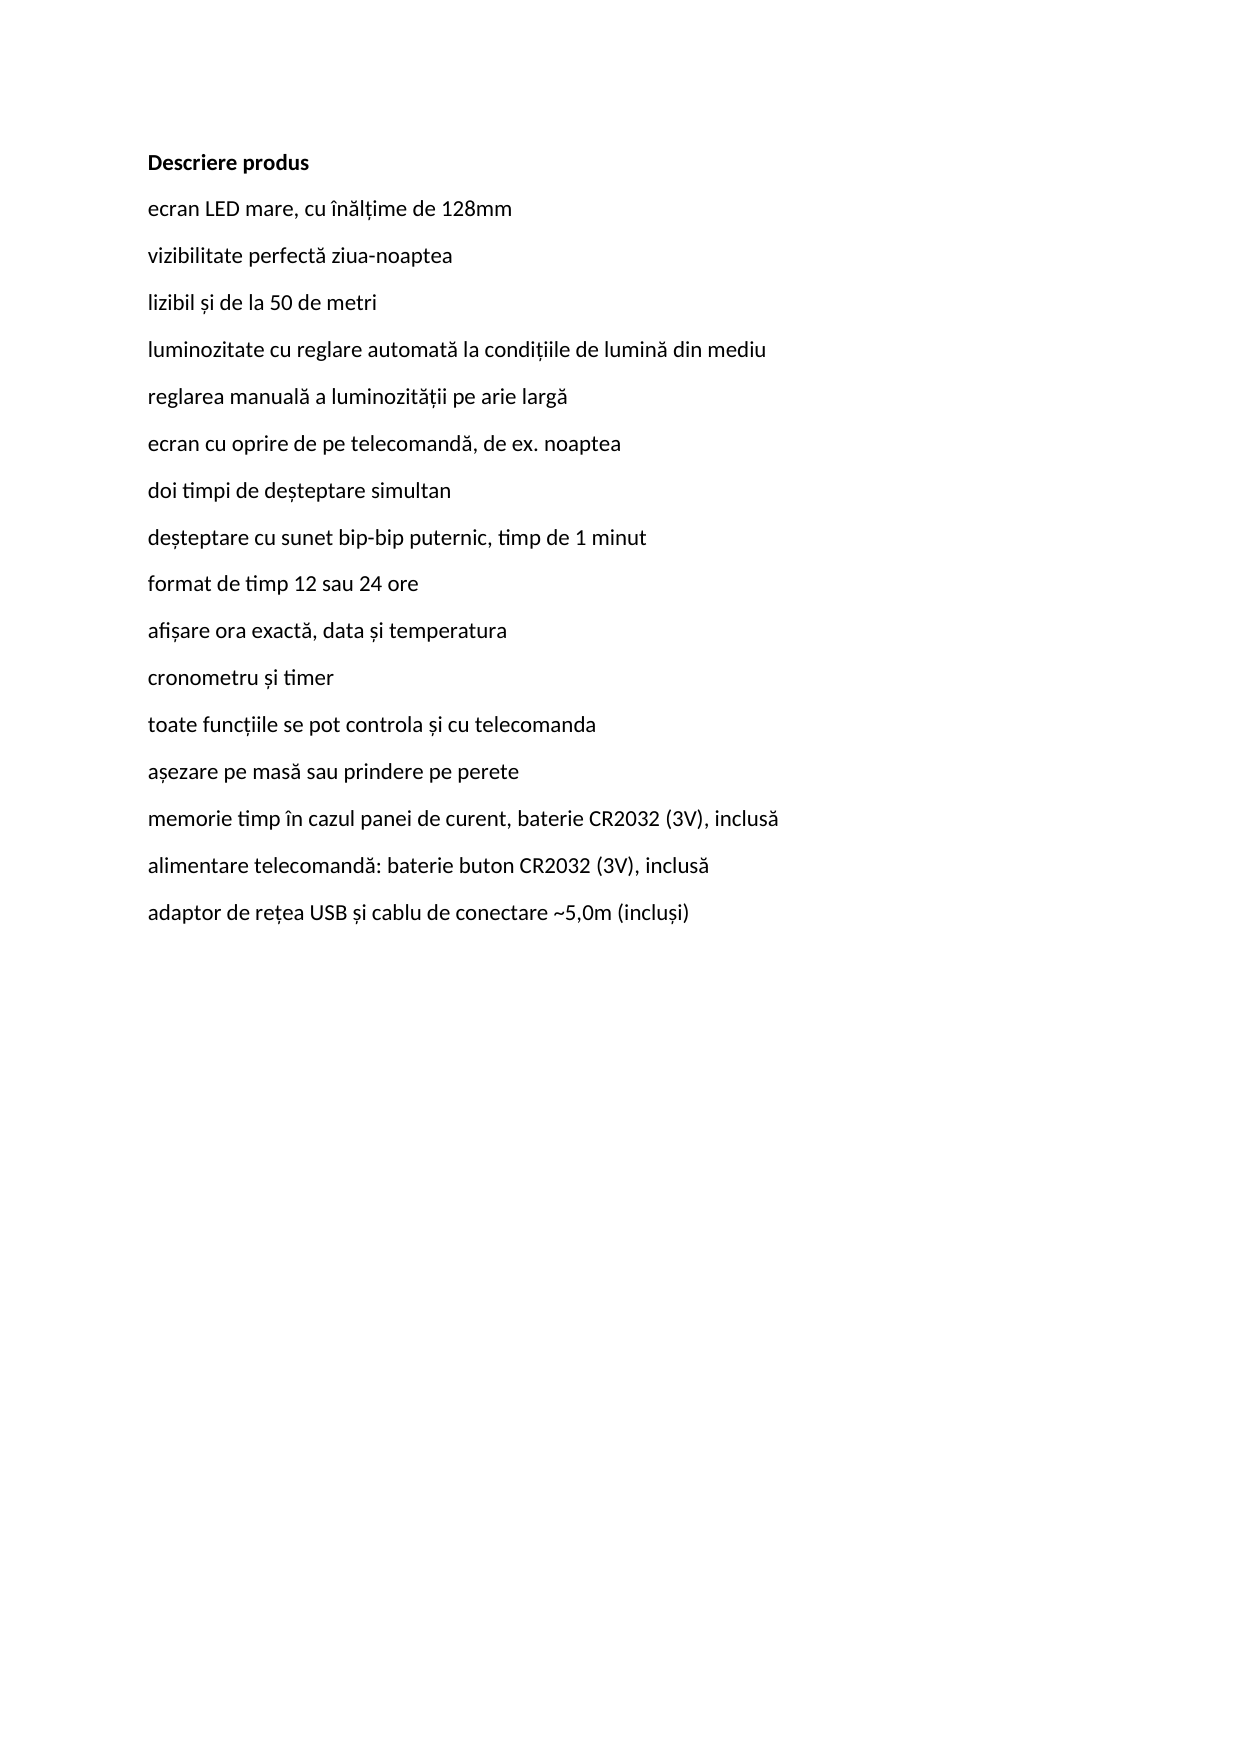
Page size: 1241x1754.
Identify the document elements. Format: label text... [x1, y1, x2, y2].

text toate funcțiile se pot controla și cu telecomanda [148, 710, 1093, 738]
text Descriere produs [148, 148, 1093, 176]
text deșteptare cu sunet bip-bip puternic, timp de 1 minut [148, 523, 1093, 551]
text ecran LED mare, cu înălțime de 128mm [148, 194, 1093, 222]
text vizibilitate perfectă ziua-noaptea [148, 241, 1093, 269]
text afișare ora exactă, data și temperatura [148, 616, 1093, 644]
text luminozitate cu reglare automată la condițiile de lumină din mediu [148, 335, 1093, 363]
text format de timp 12 sau 24 ore [148, 569, 1093, 597]
text alimentare telecomandă: baterie buton CR2032 (3V), inclusă [148, 851, 1093, 879]
text așezare pe masă sau prindere pe perete [148, 757, 1093, 785]
text reglarea manuală a luminozității pe arie largă [148, 382, 1093, 410]
text cronometru și timer [148, 663, 1093, 691]
text adaptor de rețea USB și cablu de conectare ~5,0m (incluși) [148, 898, 1093, 926]
text doi timpi de deșteptare simultan [148, 476, 1093, 504]
text ecran cu oprire de pe telecomandă, de ex. noaptea [148, 429, 1093, 457]
text memorie timp în cazul panei de curent, baterie CR2032 (3V), inclusă [148, 804, 1093, 832]
text lizibil și de la 50 de metri [148, 288, 1093, 316]
